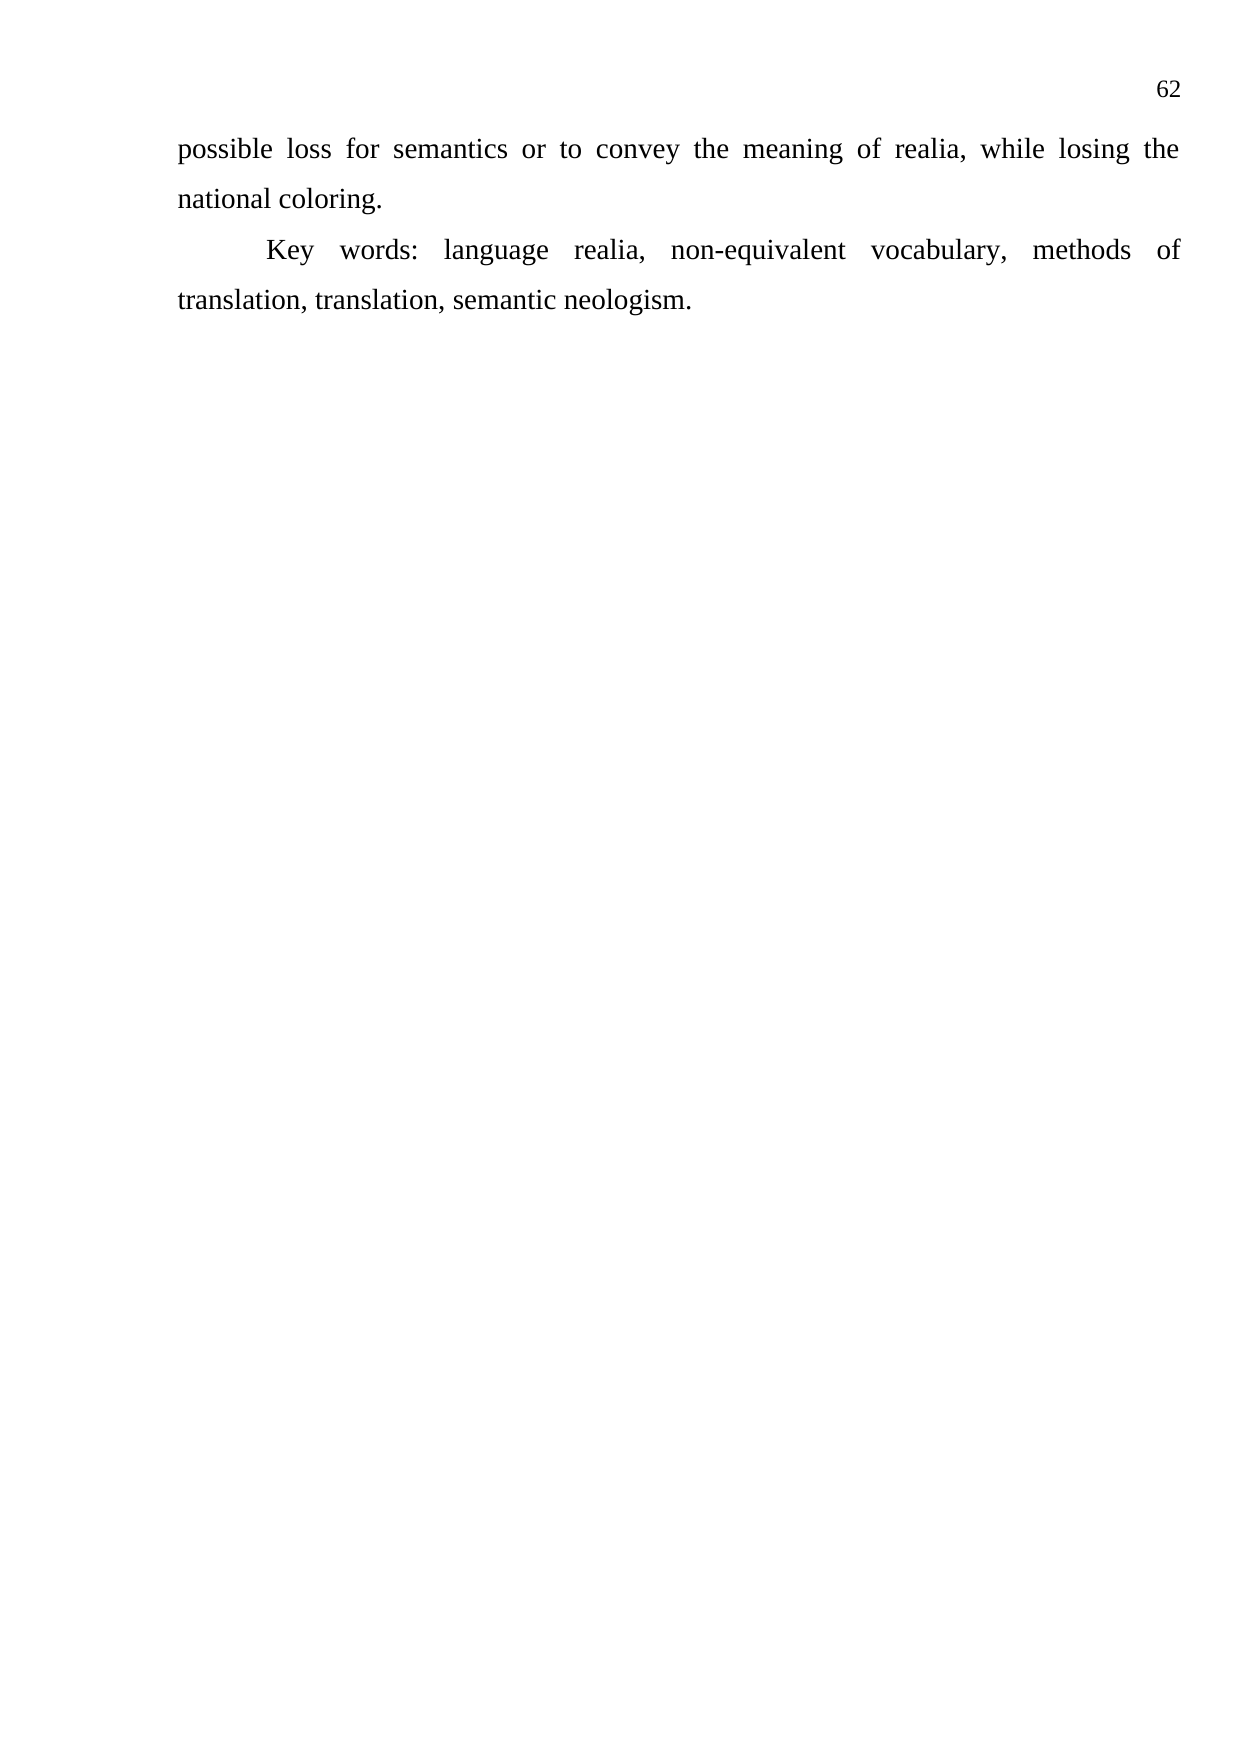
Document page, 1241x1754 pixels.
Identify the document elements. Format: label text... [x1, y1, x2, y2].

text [177, 131, 1181, 215]
list Key words: language realia, non-equivalent vocabulary, methods of translation, translation, semantic neologism. [177, 232, 1181, 316]
